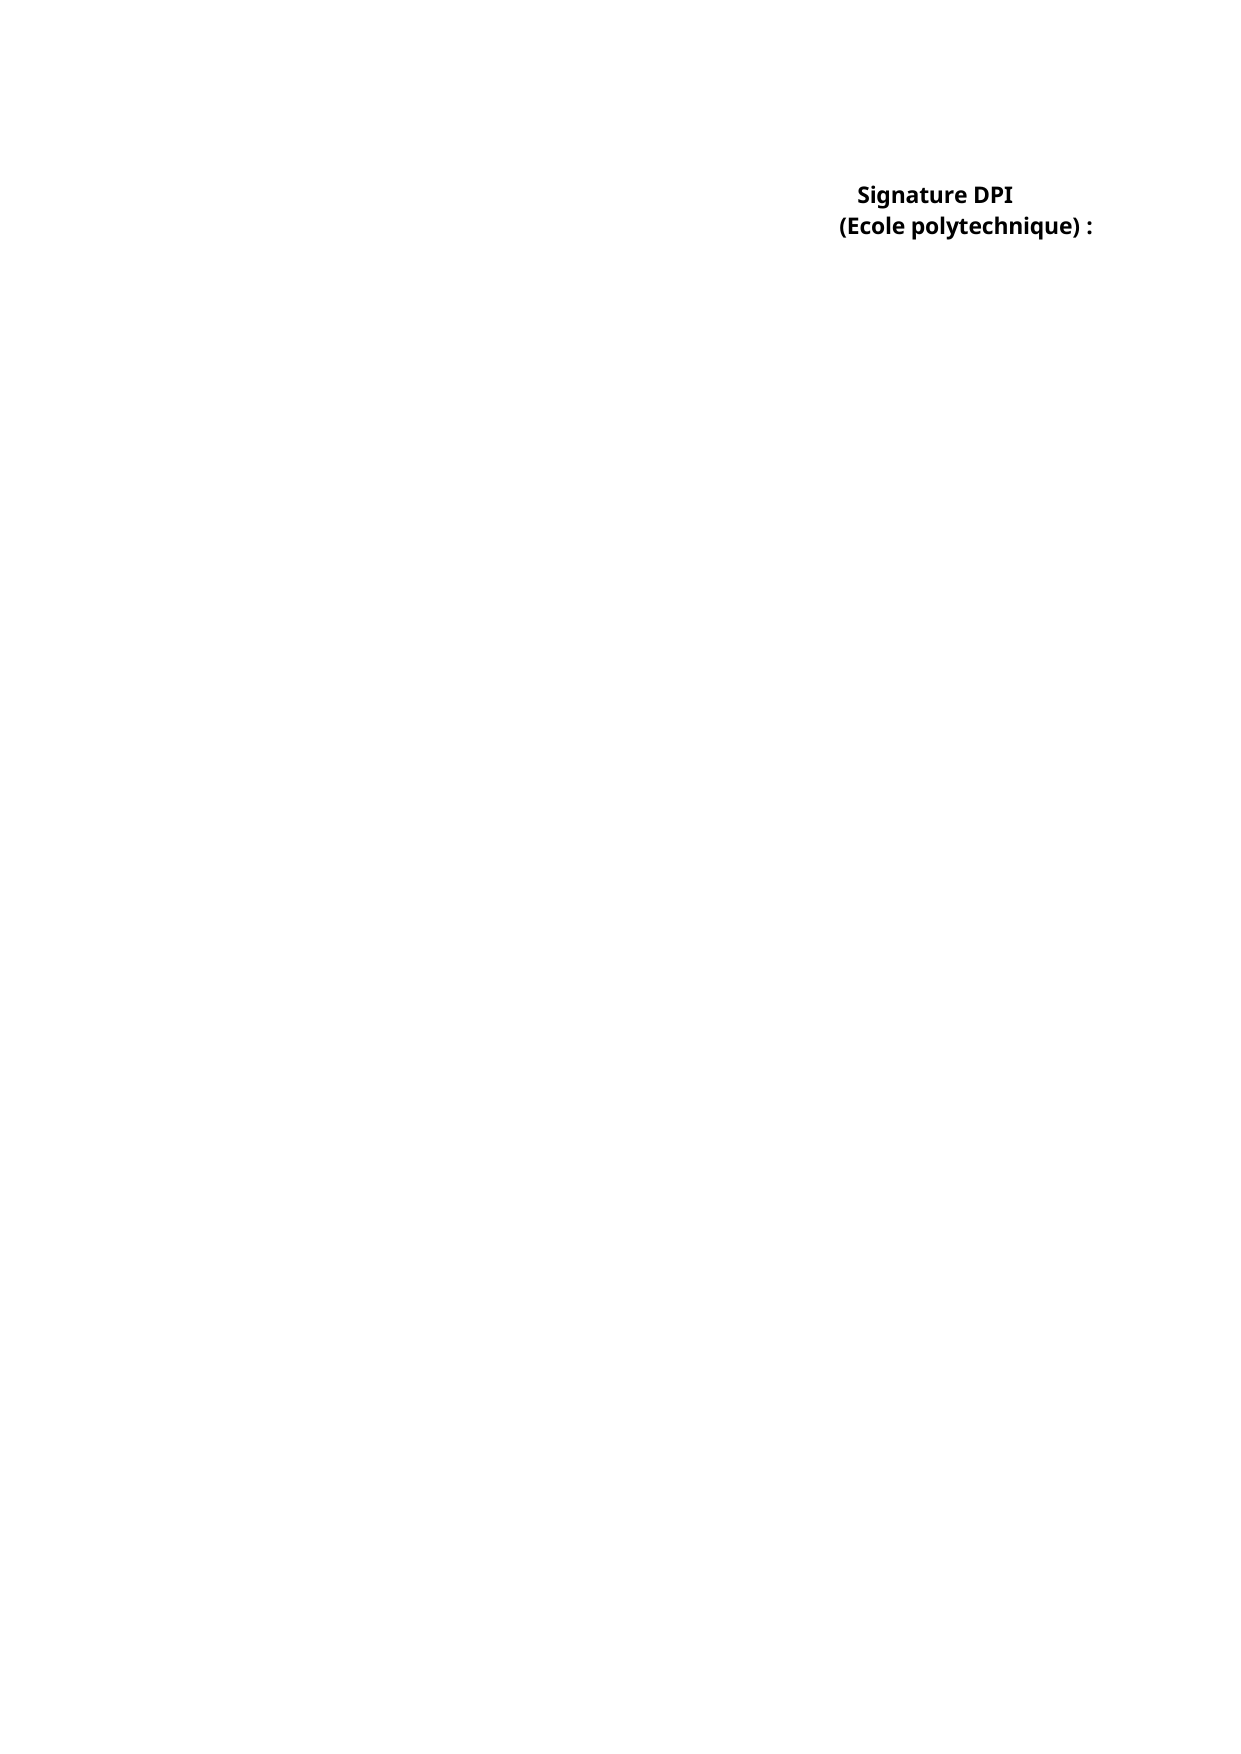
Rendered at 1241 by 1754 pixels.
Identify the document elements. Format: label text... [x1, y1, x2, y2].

text Signature DPI [162, 179, 1093, 210]
text (Ecole polytechnique) : [162, 210, 1093, 241]
